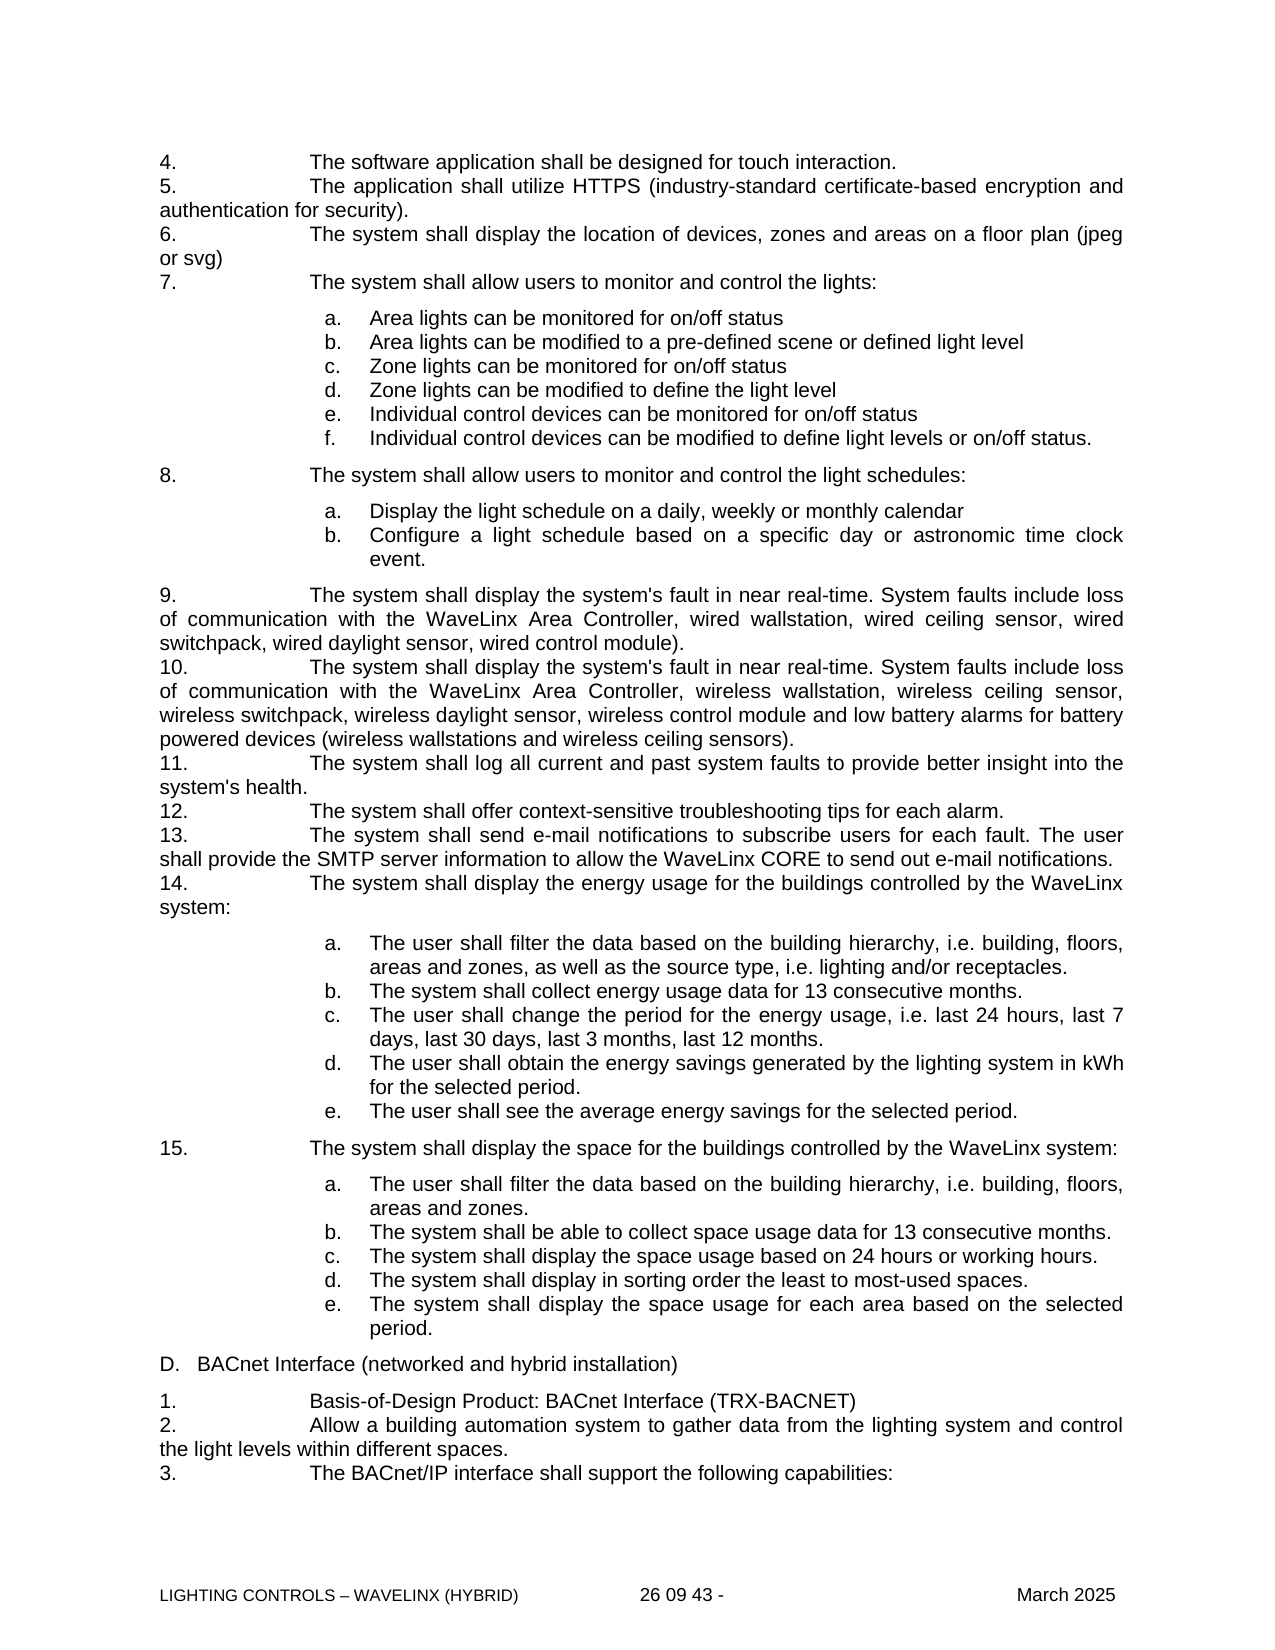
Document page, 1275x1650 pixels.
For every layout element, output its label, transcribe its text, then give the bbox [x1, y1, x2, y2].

text The system shall allow users to monitor and control the light schedules: [159, 462, 1125, 486]
text Configure a light schedule based on a specific day or astronomic time clock event. [324, 523, 1125, 571]
list Display the light schedule on a daily, weekly or monthly calendar [324, 499, 1125, 523]
text Individual control devices can be monitored for on/off status [324, 402, 1125, 426]
list The user shall filter the data based on the building hierarchy, i.e. building, floors, areas and zones, as well as the source type, i.e. lighting and/or receptacles. [324, 931, 1125, 979]
text The user shall see the average energy savings for the selected period. [324, 1099, 1125, 1123]
list Area lights can be monitored for on/off status [324, 306, 1125, 330]
text Area lights can be modified to a pre-defined scene or defined light level [324, 330, 1125, 354]
text The application shall utilize HTTPS (industry-standard certificate-based encryption and authentication for security). [159, 174, 1125, 222]
text The user shall change the period for the energy usage, i.e. last 24 hours, last 7 days, last 30 days, last 3 months, last 12 months. [324, 1003, 1125, 1051]
text The system shall allow users to monitor and control the lights: [159, 270, 1125, 294]
text Zone lights can be modified to define the light level [324, 378, 1125, 402]
text Allow a building automation system to gather data from the lighting system and control the light levels within different spaces. [159, 1412, 1125, 1460]
list The user shall filter the data based on the building hierarchy, i.e. building, floors, areas and zones. [324, 1172, 1125, 1220]
text Individual control devices can be modified to define light levels or on/off status. [324, 426, 1125, 450]
text The system shall display the location of devices, zones and areas on a floor plan (jpeg or svg) [159, 222, 1125, 270]
text The system shall display the system's fault in near real-time. System faults include loss of communication with the WaveLinx Area Controller, wireless wallstation, wireless ceiling sensor, wireless switchpack, wireless daylight sensor, wireless control module and low battery alarms for battery powered devices (wireless wallstations and wireless ceiling sensors). [159, 655, 1125, 751]
text The system shall display the space for the buildings controlled by the WaveLinx system: [159, 1135, 1125, 1159]
text The user shall obtain the energy savings generated by the lighting system in kWh for the selected period. [324, 1051, 1125, 1099]
list BACnet Interface (networked and hybrid installation) [159, 1352, 1125, 1376]
text The system shall display the space usage for each area based on the selected period. [324, 1292, 1125, 1339]
text The BACnet/IP interface shall support the following capabilities: [159, 1460, 1125, 1484]
text The system shall offer context-sensitive troubleshooting tips for each alarm. [159, 799, 1125, 823]
text The system shall send e-mail notifications to subscribe users for each fault. The user shall provide the SMTP server information to allow the WaveLinx CORE to send out e-mail notifications. [159, 823, 1125, 871]
text The software application shall be designed for touch interaction. [159, 150, 1125, 174]
text The system shall display in sorting order the least to most-used spaces. [324, 1268, 1125, 1292]
text The system shall display the space usage based on 24 hours or working hours. [324, 1244, 1125, 1268]
text Zone lights can be monitored for on/off status [324, 354, 1125, 378]
text The system shall be able to collect space usage data for 13 consecutive months. [324, 1220, 1125, 1244]
text The system shall display the system's fault in near real-time. System faults include loss of communication with the WaveLinx Area Controller, wired wallstation, wired ceiling sensor, wired switchpack, wired daylight sensor, wired control module). [159, 583, 1125, 655]
text The system shall log all current and past system faults to provide better insight into the system's health. [159, 751, 1125, 799]
list Basis-of-Design Product: BACnet Interface (TRX-BACNET) [159, 1388, 1125, 1412]
text The system shall display the energy usage for the buildings controlled by the WaveLinx system: [159, 871, 1125, 919]
text The system shall collect energy usage data for 13 consecutive months. [324, 979, 1125, 1003]
